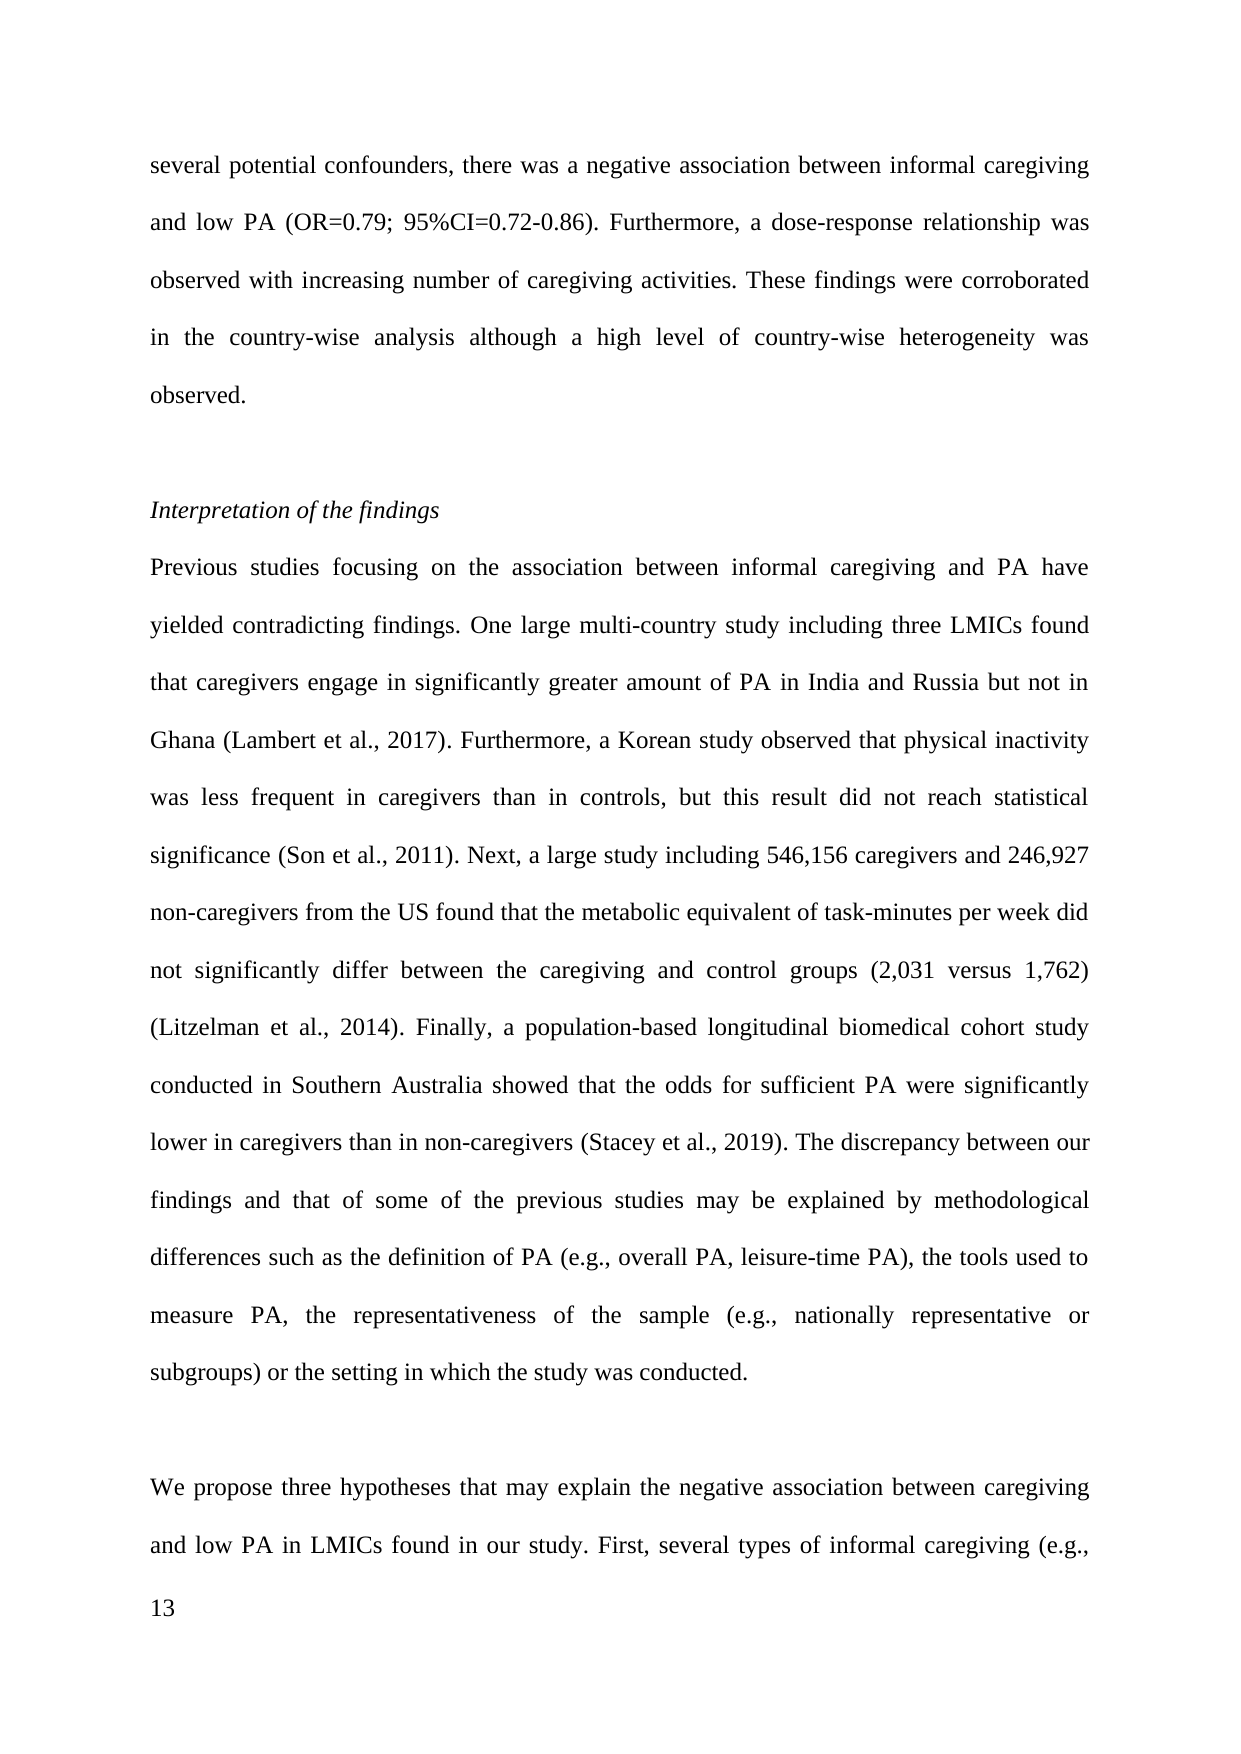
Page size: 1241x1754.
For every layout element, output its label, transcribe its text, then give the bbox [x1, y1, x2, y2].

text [150, 1472, 1090, 1559]
text Previous studies focusing on the association between informal caregiving and PA have yielded contradicting findings. One large multi-country study including three LMICs found that caregivers engage in significantly greater amount of PA in India and Russia but not in Ghana (Lambert et al., 2017). Furthermore, a Korean study observed that physical inactivity was less frequent in caregivers than in controls, but this result did not reach statistical significance (Son et al., 2011). Next, a large study including 546,156 caregivers and 246,927 non-caregivers from the US found that the metabolic equivalent of task-minutes per week did not significantly differ between the caregiving and control groups (2,031 versus 1,762) (Litzelman et al., 2014). Finally, a population-based longitudinal biomedical cohort study conducted in Southern Australia showed that the odds for sufficient PA were significantly lower in caregivers than in non-caregivers (Stacey et al., 2019). The discrepancy between our findings and that of some of the previous studies may be explained by methodological differences such as the definition of PA (e.g., overall PA, leisure-time PA), the tools used to measure PA, the representativeness of the sample (e.g., nationally representative or subgroups) or the setting in which the study was conducted. [150, 552, 1090, 1386]
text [150, 150, 1090, 409]
text Interpretation of the findings [150, 495, 1090, 524]
